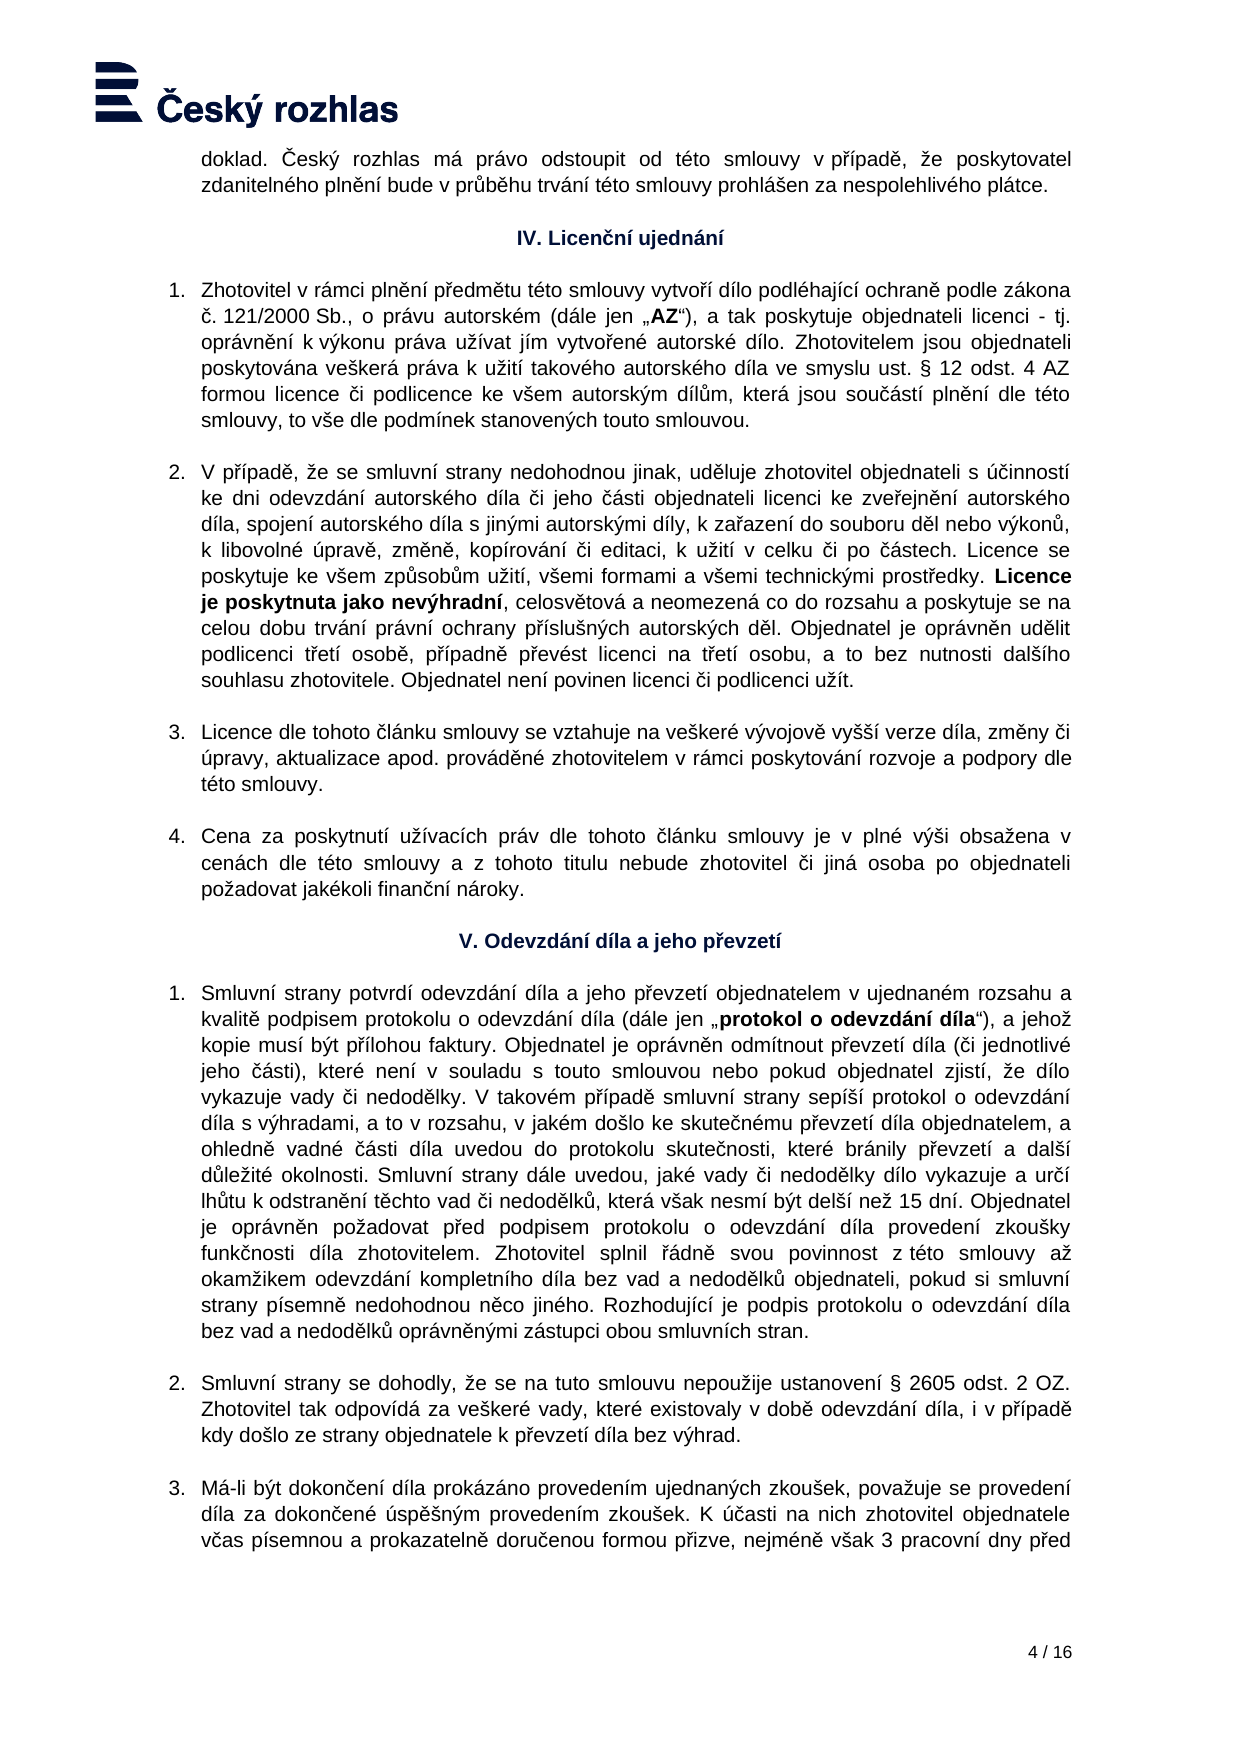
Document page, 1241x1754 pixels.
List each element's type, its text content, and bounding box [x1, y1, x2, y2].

list Smluvní strany se dohodly, že se na tuto smlouvu nepoužije ustanovení § 2605 odst. 2 OZ. Zhotovitel tak odpovídá za veškeré vady, které existovaly v době odevzdání díla, i v případě kdy došlo ze strany objednatele k převzetí díla bez výhrad. [168, 1370, 1072, 1448]
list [168, 146, 1072, 198]
list Licence dle tohoto článku smlouvy se vztahuje na veškeré vývojově vyšší verze díla, změny či úpravy, aktualizace apod. prováděné zhotovitelem v rámci poskytování rozvoje a podpory dle této smlouvy. [168, 719, 1072, 797]
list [168, 1474, 1072, 1552]
subtitle Odevzdání díla a jeho převzetí [168, 927, 1072, 953]
list Cena za poskytnutí užívacích práv dle tohoto článku smlouvy je v plné výši obsažena v cenách dle této smlouvy a z tohoto titulu nebude zhotovitel či jiná osoba po objednateli požadovat jakékoli finanční nároky. [168, 823, 1072, 901]
subtitle Licenční ujednání [168, 224, 1072, 250]
list V případě, že se smluvní strany nedohodnou jinak, uděluje zhotovitel objednateli s účinností ke dni odevzdání autorského díla či jeho části objednateli licenci ke zveřejnění autorského díla, spojení autorského díla s jinými autorskými díly, k zařazení do souboru děl nebo výkonů, k libovolné úpravě, změně, kopírování či editaci, k užití v celku či po částech. Licence se poskytuje ke všem způsobům užití, všemi formami a všemi technickými prostředky. Licence je poskytnuta jako nevýhradní, celosvětová a neomezená co do rozsahu a poskytuje se na celou dobu trvání právní ochrany příslušných autorských děl. Objednatel je oprávněn udělit podlicenci třetí osobě, případně převést licenci na třetí osobu, a to bez nutnosti dalšího souhlasu zhotovitele. Objednatel není povinen licenci či podlicenci užít. [168, 458, 1072, 693]
list Smluvní strany potvrdí odevzdání díla a jeho převzetí objednatelem v ujednaném rozsahu a kvalitě podpisem protokolu o odevzdání díla (dále jen „protokol o odevzdání díla“), a jehož kopie musí být přílohou faktury. Objednatel je oprávněn odmítnout převzetí díla (či jednotlivé jeho části), které není v souladu s touto smlouvou nebo pokud objednatel zjistí, že dílo vykazuje vady či nedodělky. V takovém případě smluvní strany sepíší protokol o odevzdání díla s výhradami, a to v rozsahu, v jakém došlo ke skutečnému převzetí díla objednatelem, a ohledně vadné části díla uvedou do protokolu skutečnosti, které bránily převzetí a další důležité okolnosti. Smluvní strany dále uvedou, jaké vady či nedodělky dílo vykazuje a určí lhůtu k odstranění těchto vad či nedodělků, která však nesmí být delší než 15 dní. Objednatel je oprávněn požadovat před podpisem protokolu o odevzdání díla provedení zkoušky funkčnosti díla zhotovitelem. Zhotovitel splnil řádně svou povinnost z této smlouvy až okamžikem odevzdání kompletního díla bez vad a nedodělků objednateli, pokud si smluvní strany písemně nedohodnou něco jiného. Rozhodující je podpis protokolu o odevzdání díla bez vad a nedodělků oprávněnými zástupci obou smluvních stran. [168, 979, 1072, 1344]
picture [95, 62, 398, 128]
list Zhotovitel v rámci plnění předmětu této smlouvy vytvoří dílo podléhající ochraně podle zákona č. 121/2000 Sb., o právu autorském (dále jen „AZ“), a tak poskytuje objednateli licenci - tj. oprávnění k výkonu práva užívat jím vytvořené autorské dílo. Zhotovitelem jsou objednateli poskytována veškerá práva k užití takového autorského díla ve smyslu ust. § 12 odst. 4 AZ formou licence či podlicence ke všem autorským dílům, která jsou součástí plnění dle této smlouvy, to vše dle podmínek stanovených touto smlouvou. [168, 276, 1072, 432]
